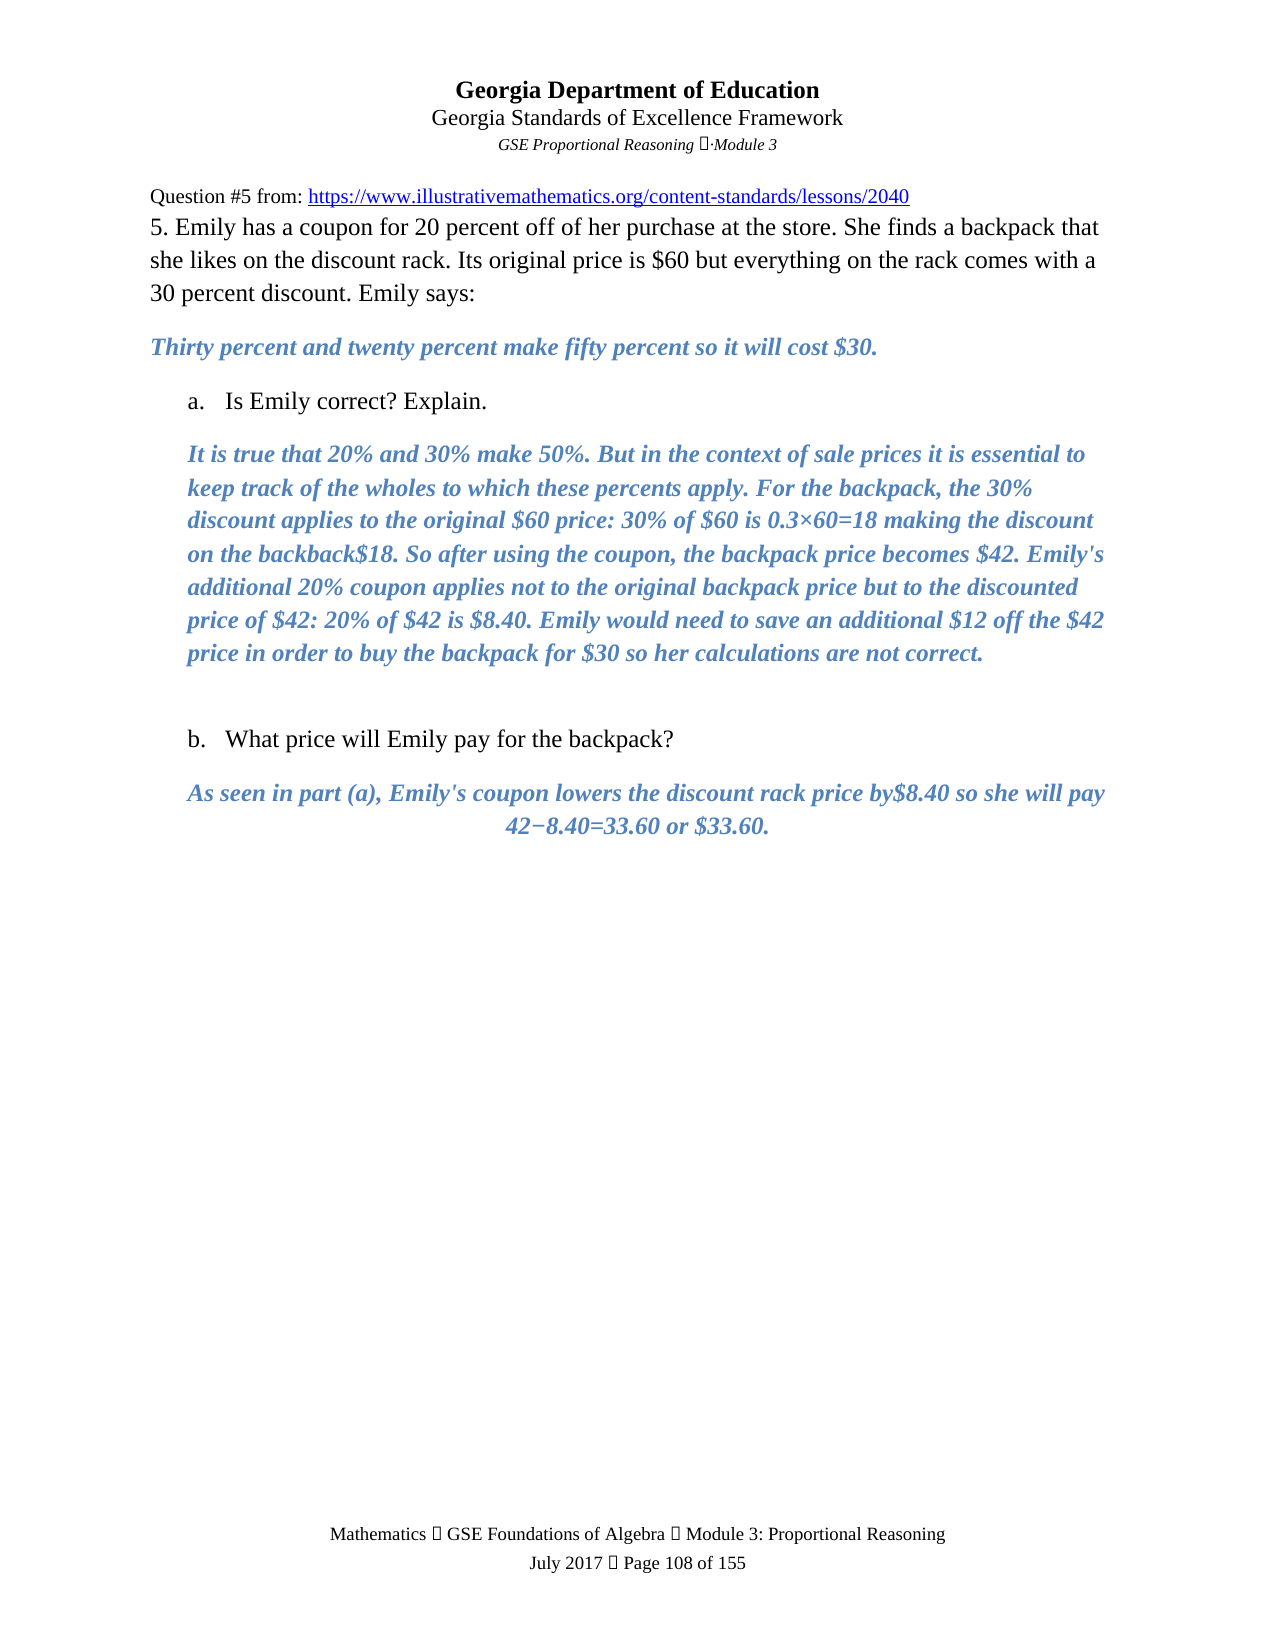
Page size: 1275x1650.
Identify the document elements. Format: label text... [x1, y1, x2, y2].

text 42−8.40=33.60 or $33.60. [150, 811, 1125, 840]
list What price will Emily pay for the backpack? [187, 724, 1125, 753]
text It is true that 20% and 30% make 50%. But in the context of sale prices it is essential to keep track of the wholes to which these percents apply. For the backpack, the 30% discount applies to the original $60 price: 30% of $60 is 0.3×60=18 making the discount on the backback$18. So after using the coupon, the backpack price becomes $42. Emily's additional 20% coupon applies not to the original backpack price but to the discounted price of $42: 20% of $42 is $8.40. Emily would need to save an additional $12 off the $42 price in order to buy the backpack for $30 so her calculations are not correct. [187, 439, 1125, 666]
text Thirty percent and twenty percent make fifty percent so it will cost $30. [150, 332, 1125, 361]
text As seen in part (a), Emily's coupon lowers the discount rack price by$8.40 so she will pay [187, 778, 1125, 807]
text 5. Emily has a coupon for 20 percent off of her purchase at the store. She finds a backpack that she likes on the discount rack. Its original price is $60 but everything on the rack comes with a 30 percent discount. Emily says: [150, 212, 1125, 307]
list Is Emily correct? Explain. [187, 386, 1125, 414]
text Question #5 from: https://www.illustrativemathematics.org/content-standards/lessons/2040 [150, 184, 1125, 208]
